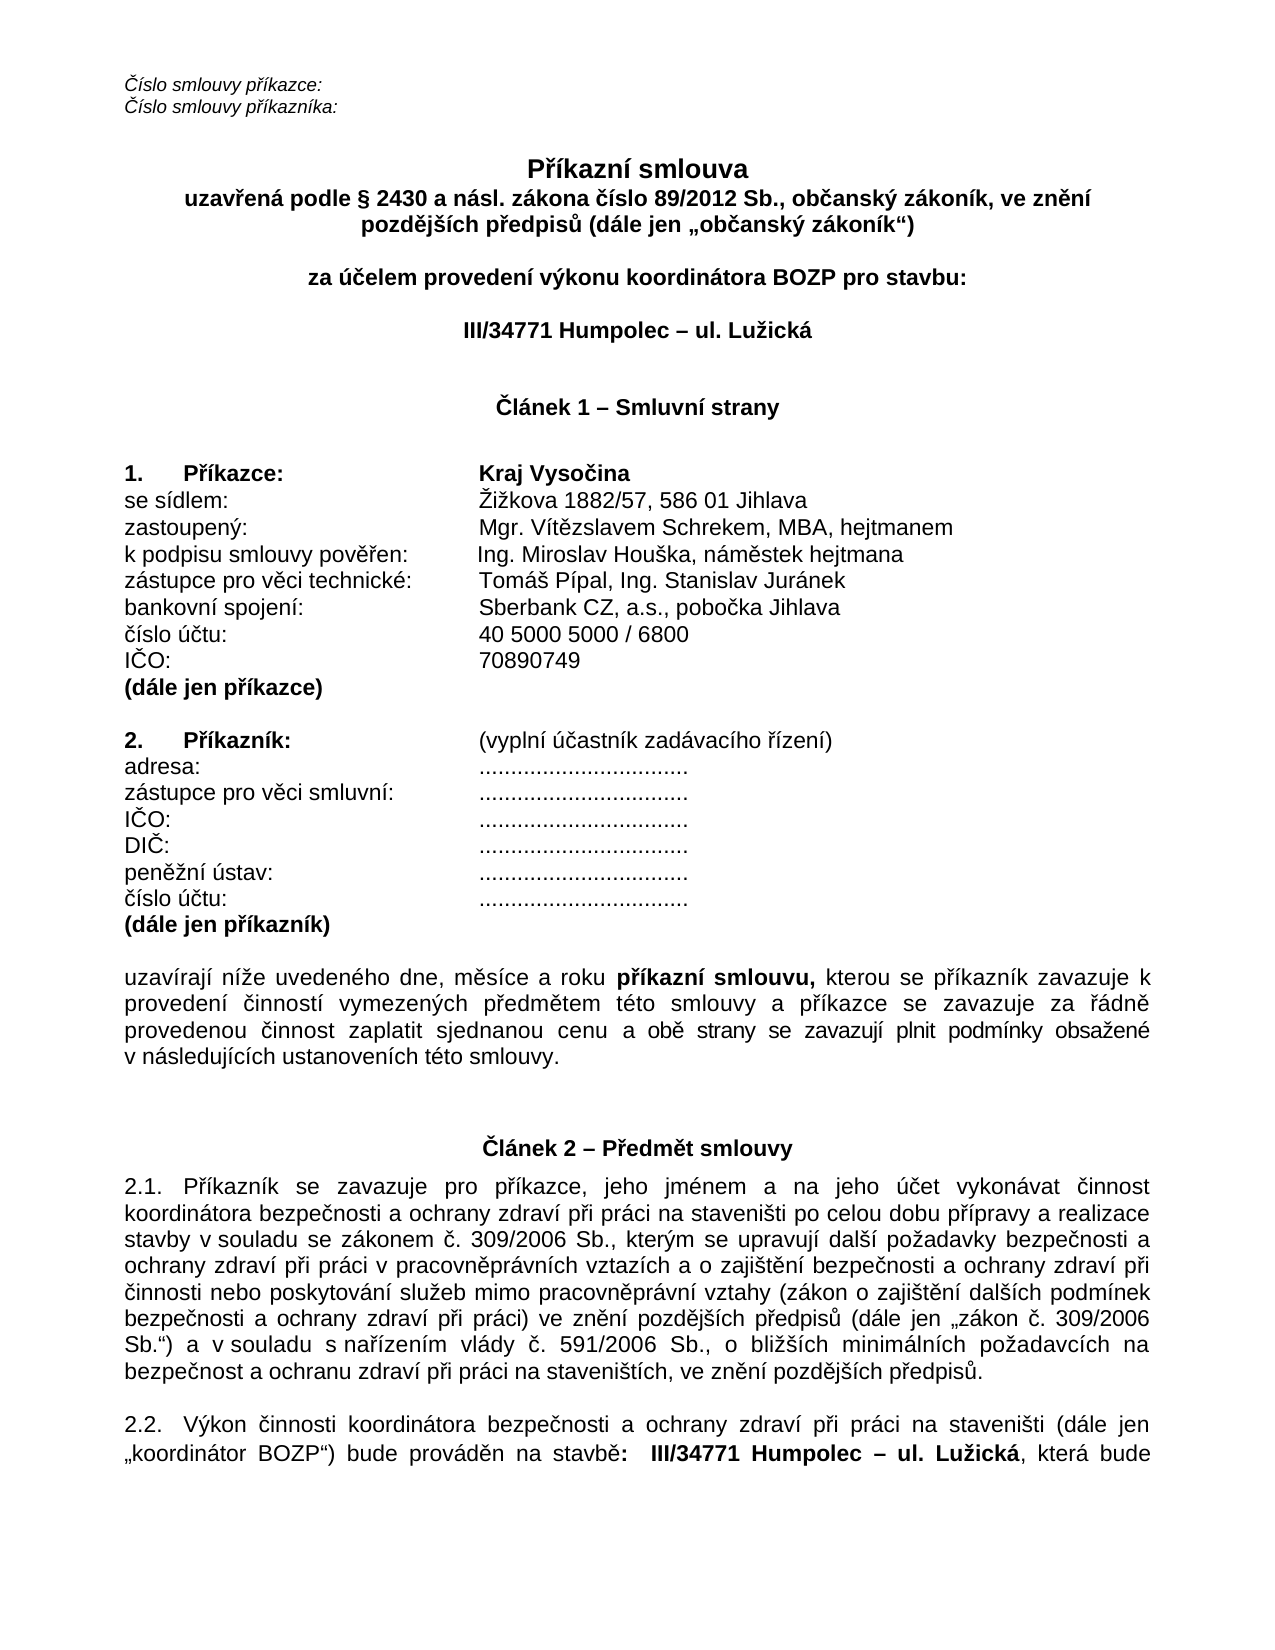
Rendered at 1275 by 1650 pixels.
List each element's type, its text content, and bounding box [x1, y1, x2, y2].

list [124, 1411, 1151, 1466]
text zástupce pro věci smluvní: ................................. [124, 779, 1151, 806]
text za účelem provedení výkonu koordinátora BOZP pro stavbu: [124, 264, 1151, 290]
text k podpisu smlouvy pověřen: Ing. Miroslav Houška, náměstek hejtmana [124, 541, 1151, 567]
list Příkazce: Kraj Vysočina [124, 459, 1151, 487]
text DIČ: ................................. [124, 832, 1151, 858]
text číslo účtu: 40 5000 5000 / 6800 [124, 621, 1151, 647]
text Článek 2 – Předmět smlouvy [124, 1134, 1151, 1161]
text IČO: ................................. [124, 806, 1151, 832]
text IČO: 70890749 [124, 647, 1151, 674]
text se sídlem: Žižkova 1882/57, 586 01 Jihlava [124, 487, 1151, 514]
text (dále jen příkazník) [124, 911, 1151, 937]
list Příkazník se zavazuje pro příkazce, jeho jménem a na jeho účet vykonávat činnost koordinátora bezpečnosti a ochrany zdraví při práci na staveništi po celou dobu přípravy a realizace stavby v souladu se zákonem č. 309/2006 Sb., kterým se upravují další požadavky bezpečnosti a ochrany zdraví při práci v pracovněprávních vztazích a o zajištění bezpečnosti a ochrany zdraví při činnosti nebo poskytování služeb mimo pracovněprávní vztahy (zákon o zajištění dalších podmínek bezpečnosti a ochrany zdraví při práci) ve znění pozdějších předpisů (dále jen „zákon č. 309/2006 Sb.“) a v souladu s nařízením vlády č. 591/2006 Sb., o bližších minimálních požadavcích na bezpečnost a ochranu zdraví při práci na staveništích, ve znění pozdějších předpisů. [124, 1173, 1151, 1384]
subtitle číslo účtu: ................................. [124, 885, 1151, 911]
text uzavřená podle § 2430 a násl. zákona číslo 89/2012 Sb., občanský zákoník, ve znění pozdějších předpisů (dále jen „občanský zákoník“) [124, 185, 1151, 237]
text zástupce pro věci technické: Tomáš Pípal, Ing. Stanislav Juránek [124, 567, 1151, 594]
subtitle Příkazní smlouva [124, 153, 1151, 185]
text bankovní spojení: Sberbank CZ, a.s., pobočka Jihlava [124, 594, 1151, 621]
text III/34771 Humpolec – ul. Lužická [124, 317, 1151, 343]
list Příkazník: (vyplní účastník zadávacího řízení) [124, 727, 1151, 753]
text adresa: ................................. [124, 753, 1151, 779]
text (dále jen příkazce) [124, 674, 1151, 700]
text uzavírají níže uvedeného dne, měsíce a roku příkazní smlouvu, kterou se příkazník zavazuje k provedení činností vymezených předmětem této smlouvy a příkazce se zavazuje za řádně provedenou činnost zaplatit sjednanou cenu a obě strany se zavazují plnit podmínky obsažené v následujících ustanoveních této smlouvy. [124, 964, 1151, 1069]
text zastoupený: Mgr. Vítězslavem Schrekem, MBA, hejtmanem [124, 514, 1151, 541]
subtitle peněžní ústav: ................................. [124, 858, 1151, 885]
text Článek 1 – Smluvní strany [124, 394, 1151, 421]
